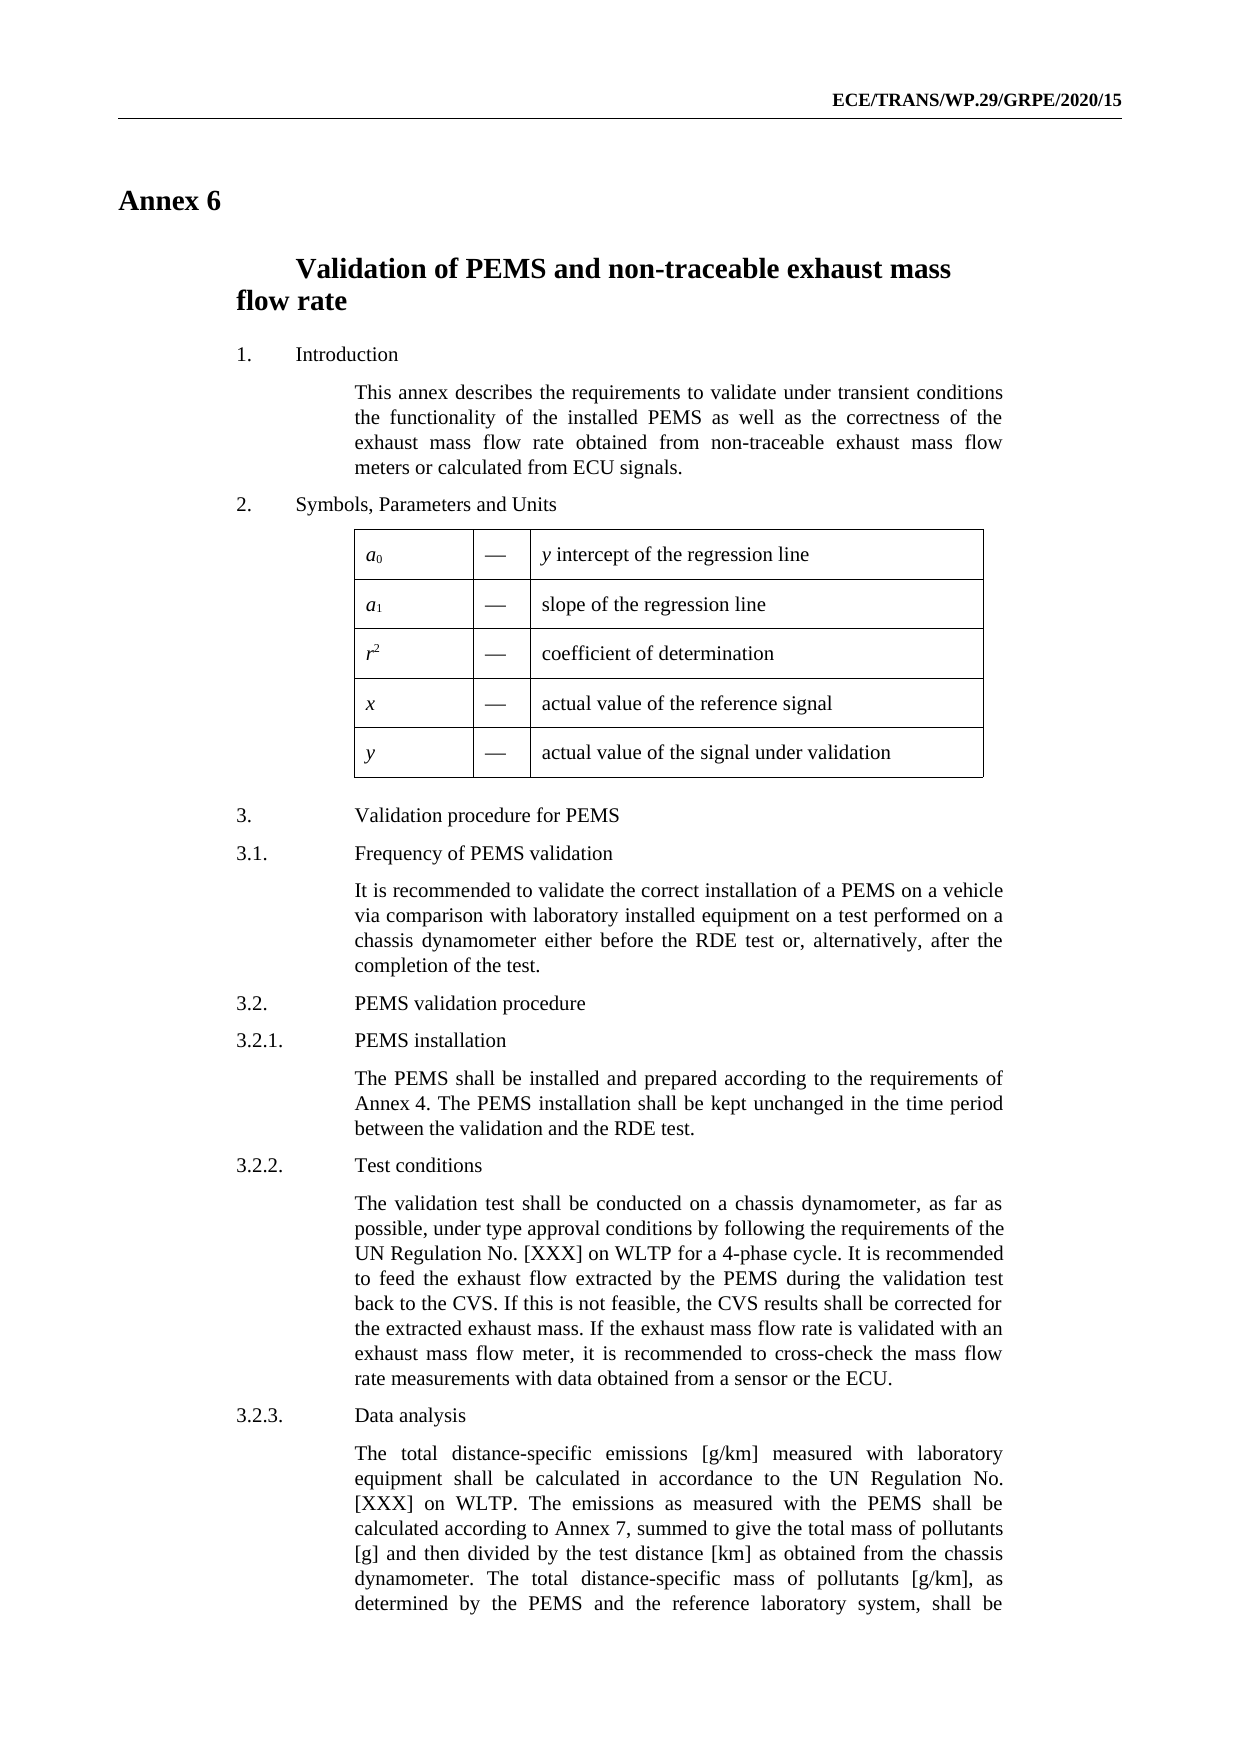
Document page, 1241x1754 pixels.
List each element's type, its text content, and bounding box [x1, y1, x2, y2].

text Validation of PEMS and non-traceable exhaust mass flow rate [236, 254, 1004, 316]
text 3.1. Frequency of PEMS validation [236, 840, 1004, 865]
table_cell r2 [355, 629, 473, 678]
table_cell actual value of the signal under validation [531, 728, 983, 777]
text 2. Symbols, Parameters and Units [236, 491, 1122, 516]
table_cell x [355, 679, 473, 727]
table_header — [474, 530, 530, 578]
table_cell actual value of the reference signal [531, 679, 983, 727]
text 3.2.1. PEMS installation [236, 1027, 1004, 1052]
table_cell coefficient of determination [531, 629, 983, 678]
table_cell y [355, 728, 473, 777]
text 3. Validation procedure for PEMS [236, 802, 1004, 827]
table_cell slope of the regression line [531, 580, 983, 628]
table_header a0 [355, 530, 473, 578]
table_cell — [474, 629, 530, 678]
text 1. Introduction [236, 341, 1122, 366]
text This annex describes the requirements to validate under transient conditions the functionality of the installed PEMS as well as the correctness of the exhaust mass flow rate obtained from non-traceable exhaust mass flow meters or calculated from ECU signals. [354, 379, 1004, 479]
table_cell a1 [355, 580, 473, 628]
text The PEMS shall be installed and prepared according to the requirements of Annex 4. The PEMS installation shall be kept unchanged in the time period between the validation and the RDE test. [354, 1065, 1004, 1140]
text 3.2. PEMS validation procedure [236, 990, 1004, 1015]
text The validation test shall be conducted on a chassis dynamometer, as far as possible, under type approval conditions by following the requirements of the UN Regulation No. [XXX] on WLTP for a 4-phase cycle. It is recommended to feed the exhaust flow extracted by the PEMS during the validation test back to the CVS. If this is not feasible, the CVS results shall be corrected for the extracted exhaust mass. If the exhaust mass flow rate is validated with an exhaust mass flow meter, it is recommended to cross-check the mass flow rate measurements with data obtained from a sensor or the ECU. [354, 1190, 1004, 1390]
text Annex 6 [118, 185, 1004, 216]
table_header y intercept of the regression line [531, 530, 983, 578]
table_cell — [474, 580, 530, 628]
table_cell — [474, 728, 530, 777]
text It is recommended to validate the correct installation of a PEMS on a vehicle via comparison with laboratory installed equipment on a test performed on a chassis dynamometer either before the RDE test or, alternatively, after the completion of the test. [354, 877, 1004, 977]
text 3.2.2. Test conditions [236, 1152, 1004, 1177]
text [354, 1440, 1004, 1615]
table_cell — [474, 679, 530, 727]
text 3.2.3. Data analysis [236, 1402, 1004, 1427]
